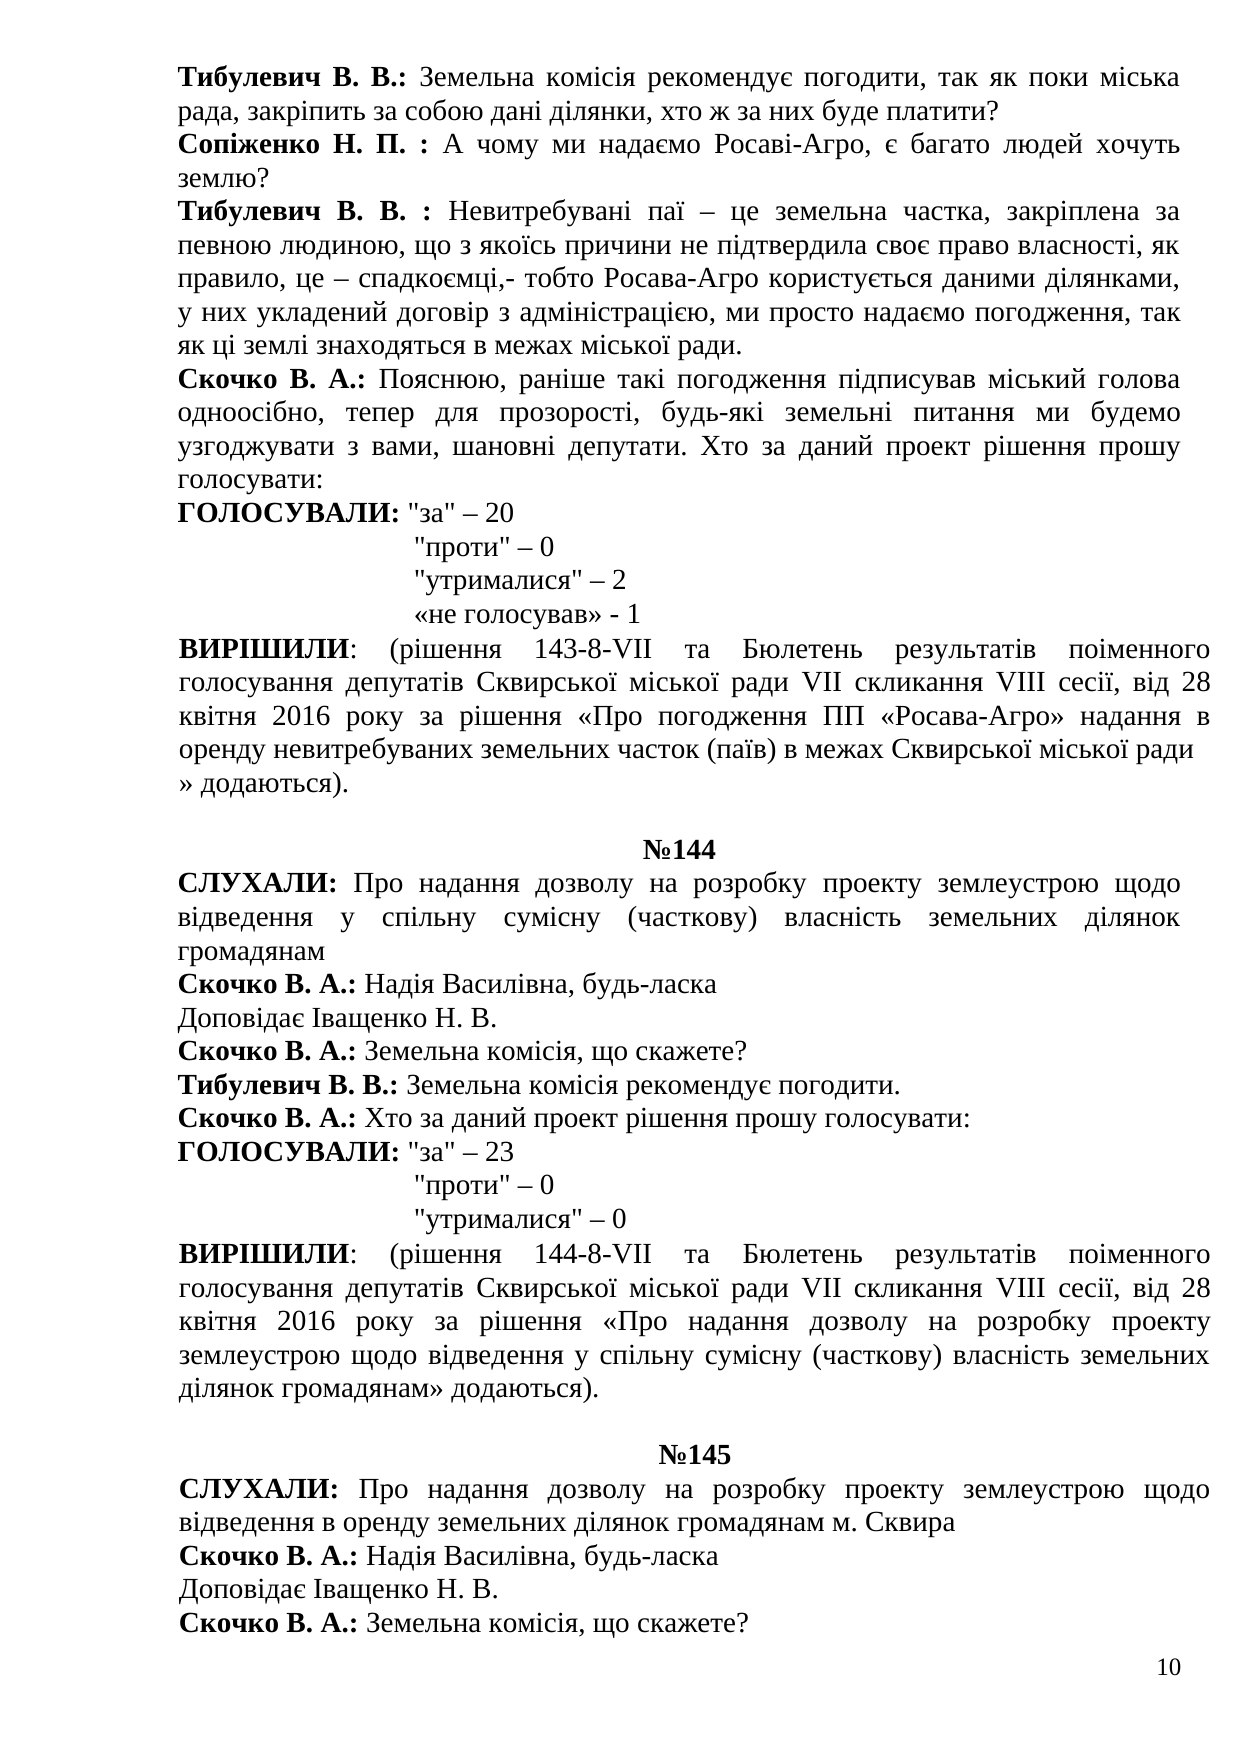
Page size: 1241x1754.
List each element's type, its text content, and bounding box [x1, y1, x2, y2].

text ГОЛОСУВАЛИ: "за" – 23 [177, 1134, 1181, 1167]
text Сопіженко Н. П. : А чому ми надаємо Росаві-Агро, є багато людей хочуть землю? [177, 126, 1181, 193]
text «не голосував» - 1 [222, 596, 1181, 629]
text "проти" – 0 [222, 1167, 1181, 1201]
text Скочко В. А.: Надія Василівна, будь-ласка [177, 966, 1181, 1000]
text Тибулевич В. В. : Невитребувані паї – це земельна частка, закріплена за певною людиною, що з якоїсь причини не підтвердила своє право власності, як правило, це – спадкоємці,- тобто Росава-Агро користується даними ділянками, у них укладений договір з адміністрацією, ми просто надаємо погодження, так як ці землі знаходяться в межах міської ради. [177, 193, 1181, 361]
table_header ВИРІШИЛИ: (рішення 143-8-VІІ та Бюлетень результатів поіменного голосування депутатів Сквирської міської ради VII скликання VIII сесії, від 28 квітня 2016 року за рішення «Про погодження ПП «Росава-Агро» надання в оренду невитребуваних земельних часток (паїв) в межах Сквирської міської ради » додаються). [177, 629, 1212, 798]
text "утрималися" – 0 [222, 1201, 1181, 1234]
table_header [177, 1235, 1212, 1639]
text "утрималися" – 2 [222, 562, 1181, 596]
text Тибулевич В. В.: Земельна комісія рекомендує погодити, так як поки міська рада, закріпить за собою дані ділянки, хто ж за них буде платити? [177, 59, 1181, 126]
text СЛУХАЛИ: Про надання дозволу на розробку проекту землеустрою щодо відведення у спільну сумісну (часткову) власність земельних ділянок громадянам [177, 866, 1181, 966]
text Тибулевич В. В.: Земельна комісія рекомендує погодити. [177, 1067, 1181, 1100]
text №144 [177, 832, 1181, 866]
text ГОЛОСУВАЛИ: "за" – 20 [177, 495, 1181, 529]
text Скочко В. А.: Хто за даний проект рішення прошу голосувати: [177, 1100, 1181, 1134]
text Доповідає Іващенко Н. В. [177, 1000, 1181, 1033]
text Скочко В. А.: Земельна комісія, що скажете? [177, 1033, 1181, 1067]
text Скочко В. А.: Пояснюю, раніше такі погодження підписував міський голова одноосібно, тепер для прозорості, будь-які земельні питання ми будемо узгоджувати з вами, шановні депутати. Хто за даний проект рішення прошу голосувати: [177, 361, 1181, 495]
text "проти" – 0 [222, 529, 1181, 562]
